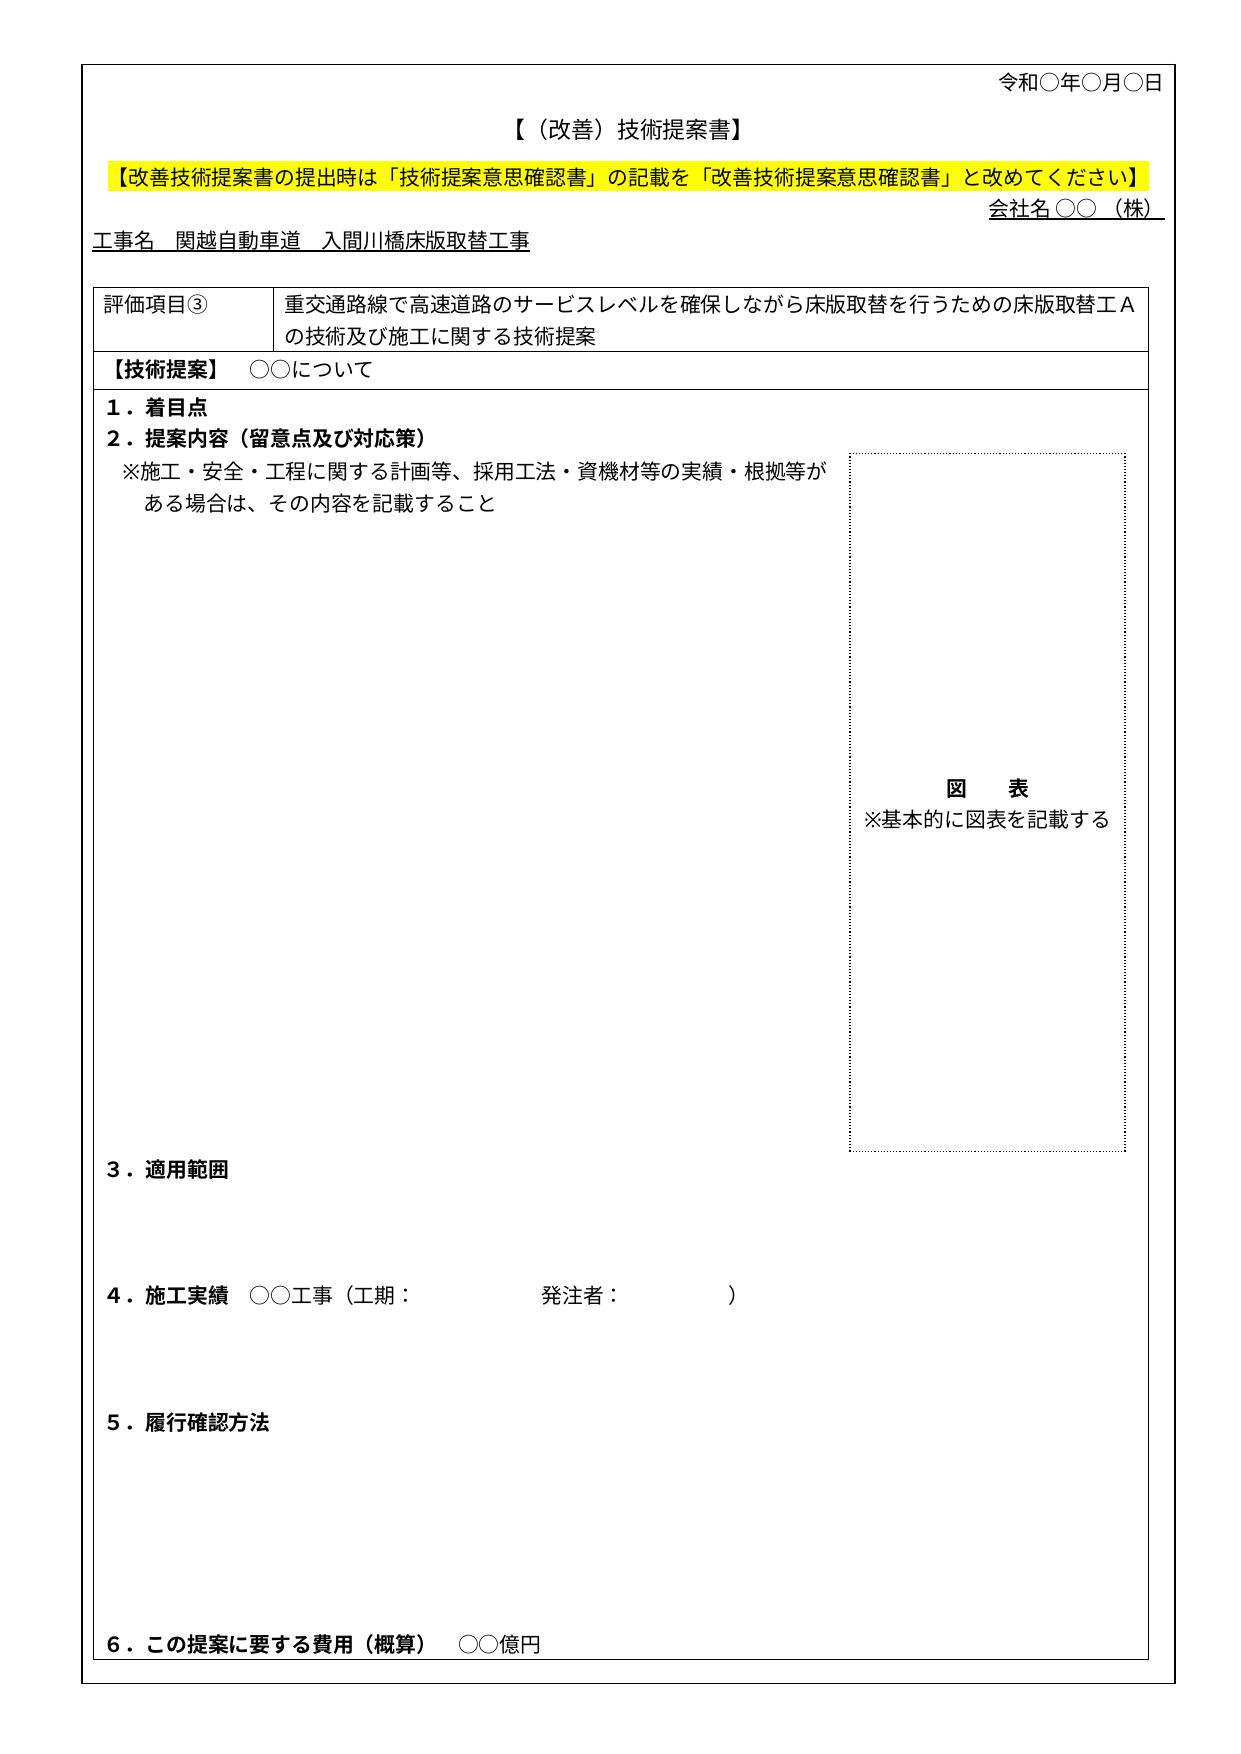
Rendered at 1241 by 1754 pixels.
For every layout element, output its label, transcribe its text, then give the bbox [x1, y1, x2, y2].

table_header 令和○年○月○日 【（改善）技術提案書】 【改善技術提案書の提出時は「技術提案意思確認書」の記載を「改善技術提案意思確認書」と改めてください】 会社名 ○○ （株） 工事名 関越自動車道 入間川橋床版取替工事 [83, 65, 1174, 1683]
